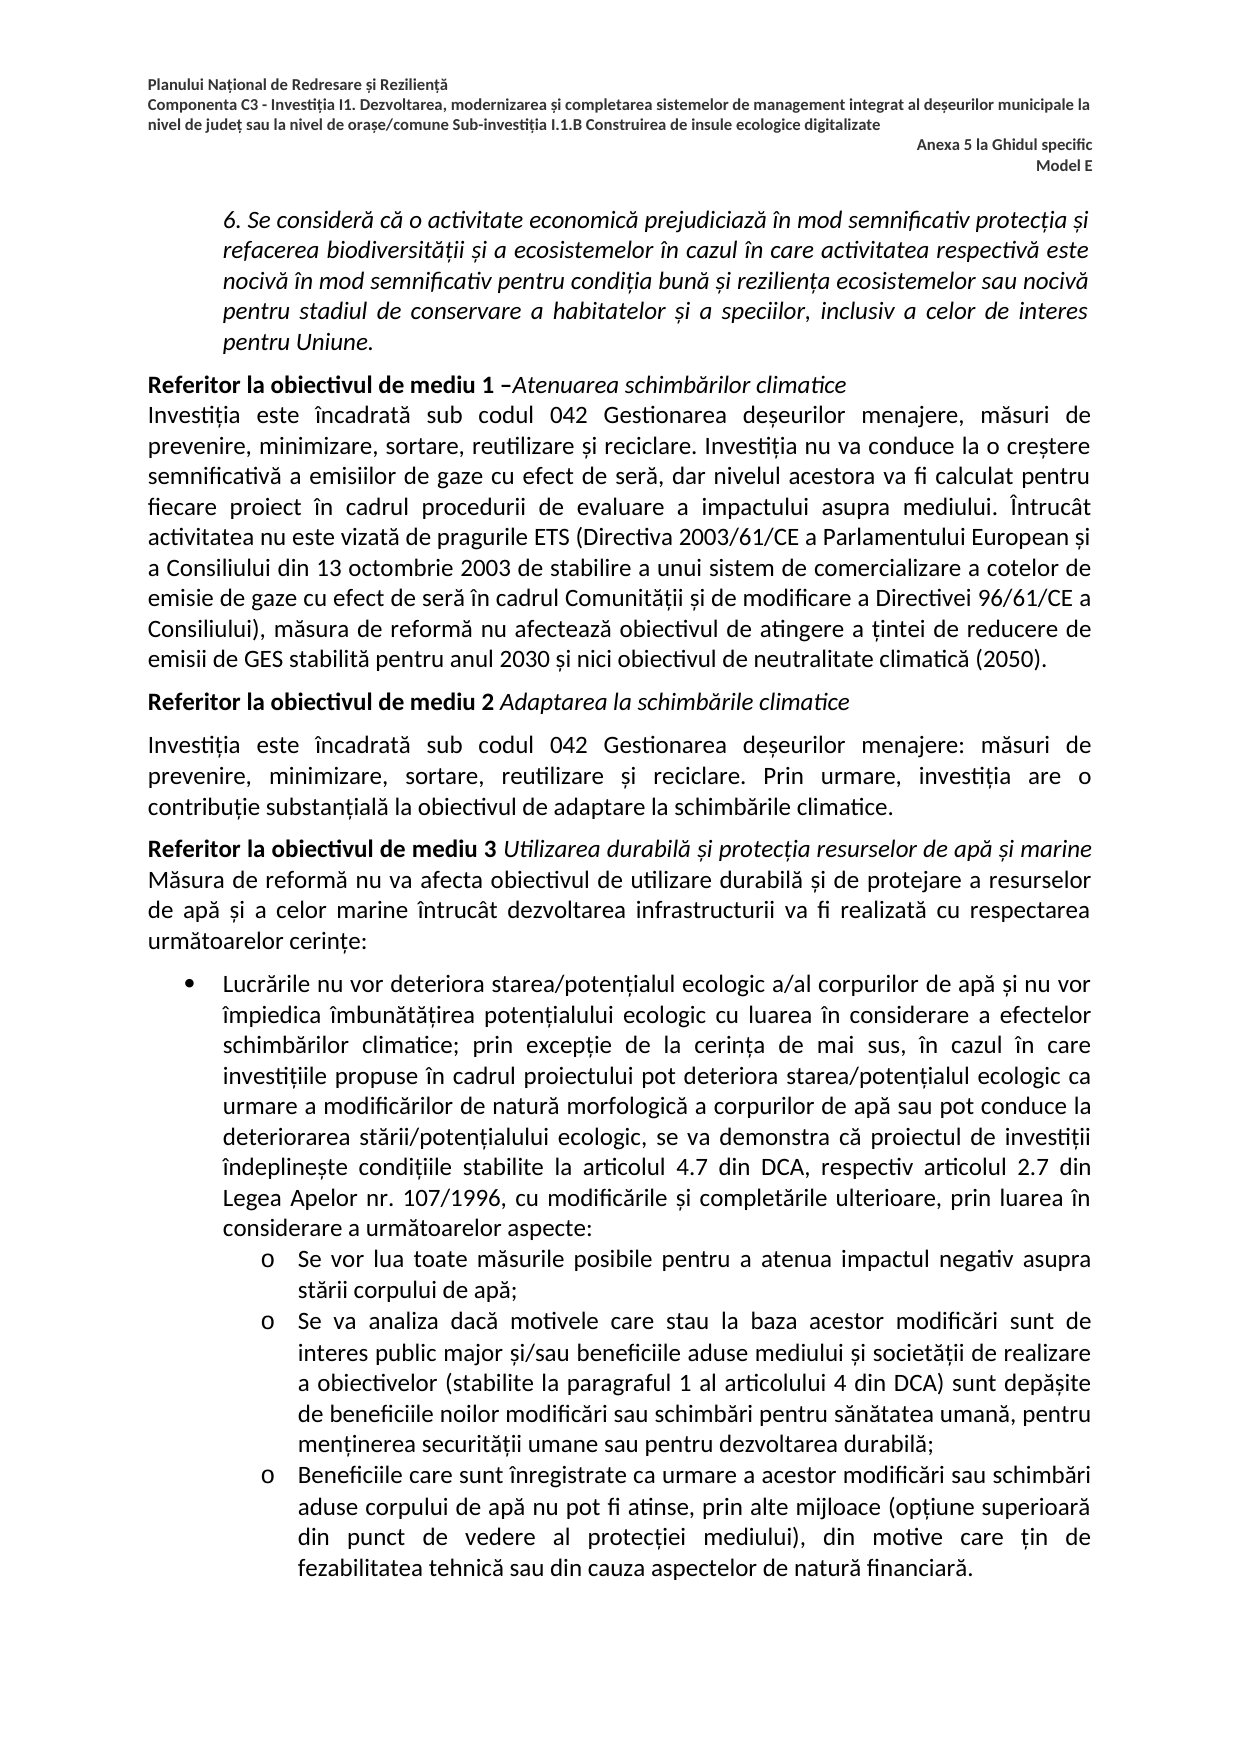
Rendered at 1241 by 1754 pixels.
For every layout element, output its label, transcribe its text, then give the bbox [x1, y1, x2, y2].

text Referitor la obiectivul de mediu 2 Adaptarea la schimbările climatice [148, 687, 1093, 717]
text Investiția este încadrată sub codul 042 Gestionarea deșeurilor menajere, măsuri de prevenire, minimizare, sortare, reutilizare și reciclare. Investiția nu va conduce la o creștere semnificativă a emisiilor de gaze cu efect de seră, dar nivelul acestora va fi calculat pentru fiecare proiect în cadrul procedurii de evaluare a impactului asupra mediului. Întrucât activitatea nu este vizată de pragurile ETS (Directiva 2003/61/CE a Parlamentului European și a Consiliului din 13 octombrie 2003 de stabilire a unui sistem de comercializare a cotelor de emisie de gaze cu efect de seră în cadrul Comunității și de modificare a Directivei 96/61/CE a Consiliului), măsura de reformă nu afectează obiectivul de atingere a țintei de reducere de emisii de GES stabilită pentru anul 2030 și nici obiectivul de neutralitate climatică (2050). [148, 399, 1093, 674]
text 6. Se consideră că o activitate economică prejudiciază în mod semnificativ protecția și refacerea biodiversității și a ecosistemelor în cazul în care activitatea respectivă este nocivă în mod semnificativ pentru condiția bună și reziliența ecosistemelor sau nocivă pentru stadiul de conservare a habitatelor și a speciilor, inclusiv a celor de interes pentru Uniune. [223, 204, 1093, 356]
text Referitor la obiectivul de mediu 3 Utilizarea durabilă și protecția resurselor de apă și marine Măsura de reformă nu va afecta obiectivul de utilizare durabilă și de protejare a resurselor de apă și a celor marine întrucât dezvoltarea infrastructurii va fi realizată cu respectarea următoarelor cerințe: [148, 834, 1093, 956]
text Referitor la obiectivul de mediu 1 –Atenuarea schimbărilor climatice [148, 369, 1093, 399]
text Investiția este încadrată sub codul 042 Gestionarea deșeurilor menajere: măsuri de prevenire, minimizare, sortare, reutilizare și reciclare. Prin urmare, investiția are o contribuție substanțială la obiectivul de adaptare la schimbările climatice. [148, 729, 1093, 821]
list Lucrările nu vor deteriora starea/potențialul ecologic a/al corpurilor de apă și nu vor împiedica îmbunătățirea potențialului ecologic cu luarea în considerare a efectelor schimbărilor climatice; prin excepție de la cerința de mai sus, în cazul în care investițiile propuse în cadrul proiectului pot deteriora starea/potențialul ecologic ca urmare a modificărilor de natură morfologică a corpurilor de apă sau pot conduce la deteriorarea stării/potențialului ecologic, se va demonstra că proiectul de investiții îndeplinește condițiile stabilite la articolul 4.7 din DCA, respectiv articolul 2.7 din Legea Apelor nr. 107/1996, cu modificările și completările ulterioare, prin luarea în considerare a următoarelor aspecte: [185, 968, 1093, 1243]
list Se vor lua toate măsurile posibile pentru a atenua impactul negativ asupra stării corpului de apă; [260, 1243, 1093, 1305]
list Se va analiza dacă motivele care stau la baza acestor modificări sunt de interes public major și/sau beneficiile aduse mediului și societății de realizare a obiectivelor (stabilite la paragraful 1 al articolului 4 din DCA) sunt depășite de beneficiile noilor modificări sau schimbări pentru sănătatea umană, pentru menținerea securității umane sau pentru dezvoltarea durabilă; [260, 1305, 1093, 1459]
list Beneficiile care sunt înregistrate ca urmare a acestor modificări sau schimbări aduse corpului de apă nu pot fi atinse, prin alte mijloace (opțiune superioară din punct de vedere al protecției mediului), din motive care țin de fezabilitatea tehnică sau din cauza aspectelor de natură financiară. [260, 1459, 1093, 1582]
